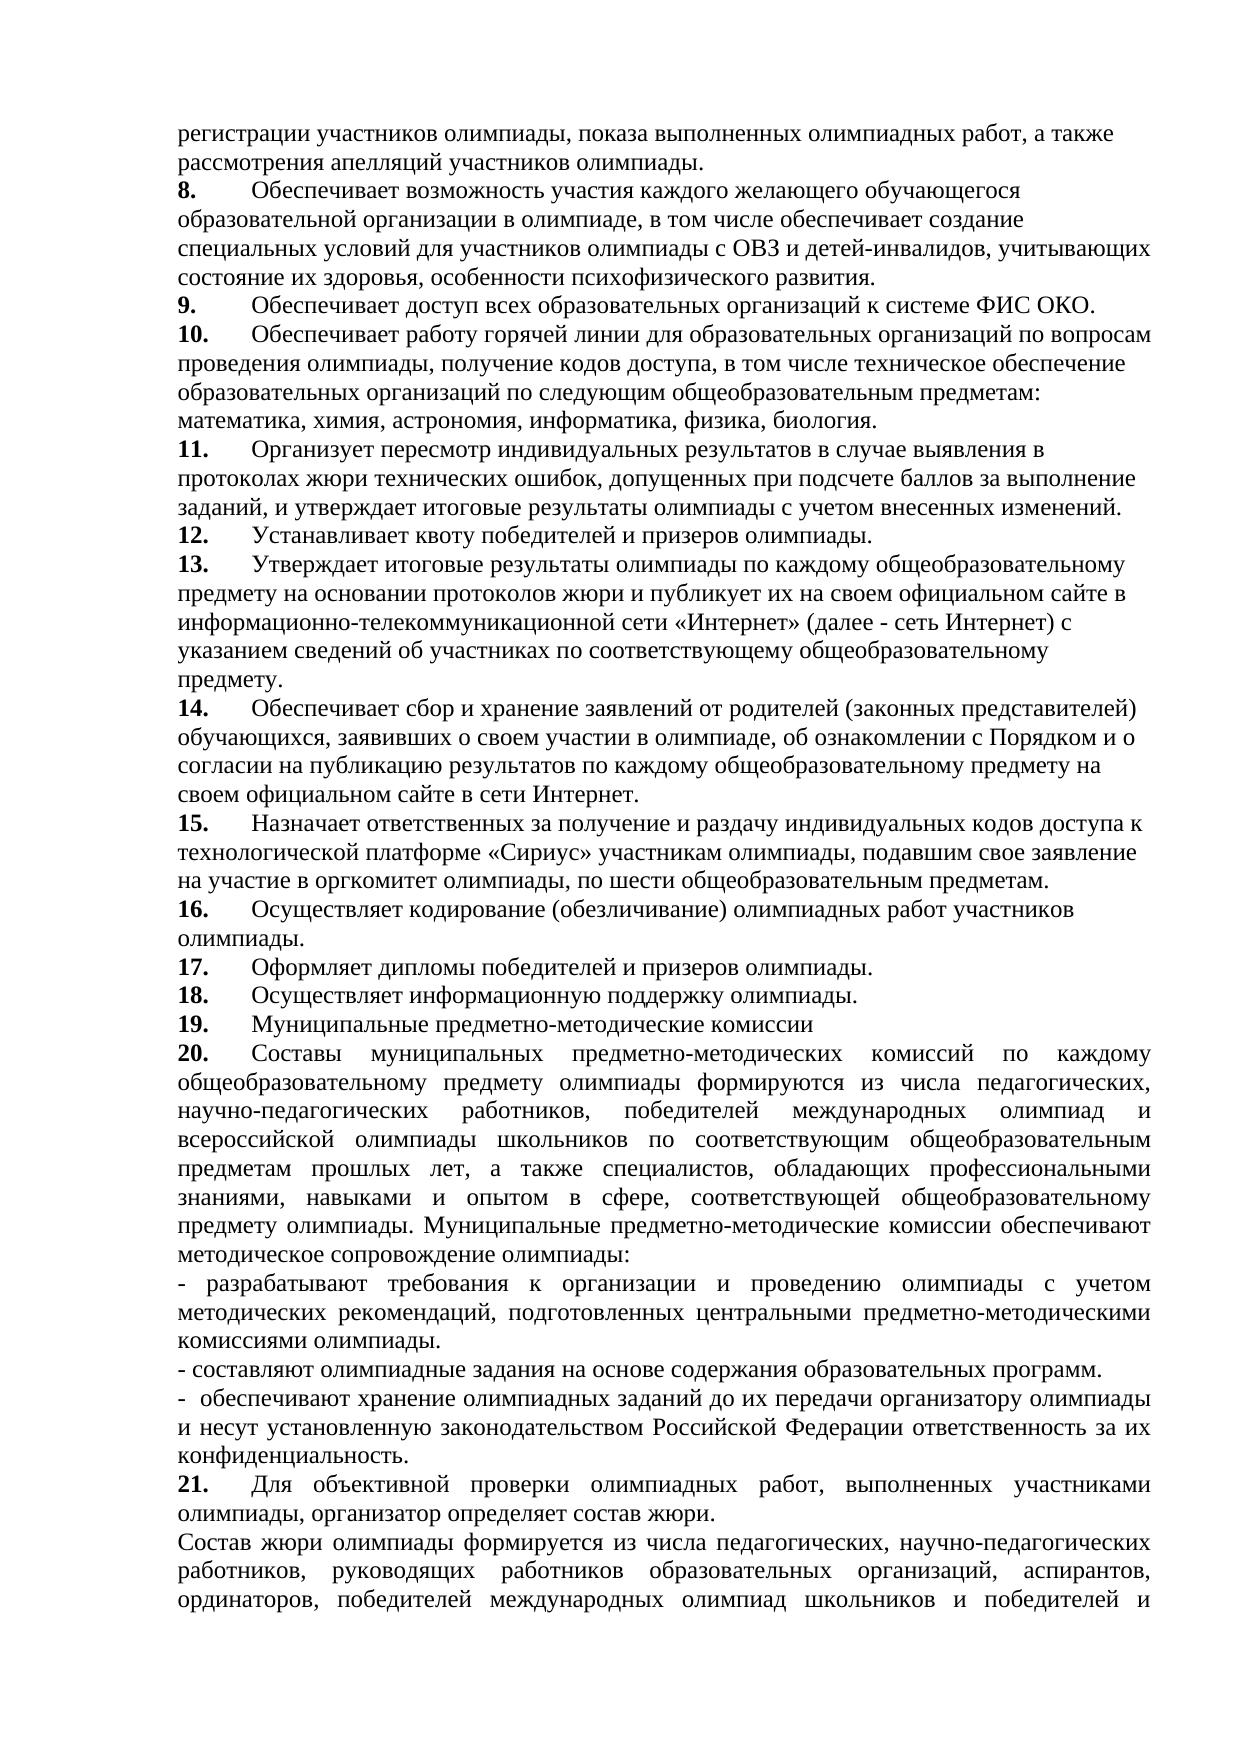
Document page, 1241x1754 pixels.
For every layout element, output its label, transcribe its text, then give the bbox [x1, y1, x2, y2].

list Обеспечивает доступ всех образовательных организаций к системе ФИС ОКО. [177, 291, 1152, 319]
list Обеспечивает возможность участия каждого желающего обучающегося образовательной организации в олимпиаде, в том числе обеспечивает создание специальных условий для участников олимпиады с ОВЗ и детей-инвалидов, учитывающих состояние их здоровья, особенности психофизического развития. [177, 176, 1152, 291]
list Организует пересмотр индивидуальных результатов в случае выявления в протоколах жюри технических ошибок, допущенных при подсчете баллов за выполнение заданий, и утверждает итоговые результаты олимпиады с учетом внесенных изменений. [177, 434, 1152, 521]
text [177, 1527, 1152, 1613]
list Осуществляет кодирование (обезличивание) олимпиадных работ участников олимпиады. [177, 894, 1152, 952]
text - составляют олимпиадные задания на основе содержания образовательных программ. [177, 1354, 1152, 1383]
text - разрабатывают требования к организации и проведению олимпиады с учетом методических рекомендаций, подготовленных центральными предметно-методическими комиссиями олимпиады. [177, 1268, 1152, 1354]
list Устанавливает квоту победителей и призеров олимпиады. [177, 521, 1152, 549]
list Оформляет дипломы победителей и призеров олимпиады. [177, 952, 1152, 981]
list Для объективной проверки олимпиадных работ, выполненных участниками олимпиады, организатор определяет состав жюри. [177, 1469, 1152, 1527]
list Обеспечивает работу горячей линии для образовательных организаций по вопросам проведения олимпиады, получение кодов доступа, в том числе техническое обеспечение образовательных организаций по следующим общеобразовательным предметам: математика, химия, астрономия, информатика, физика, биология. [177, 319, 1152, 434]
list Назначает ответственных за получение и раздачу индивидуальных кодов доступа к технологической платформе «Сириус» участникам олимпиады, подавшим свое заявление на участие в оргкомитет олимпиады, по шести общеобразовательным предметам. [177, 808, 1152, 894]
list Утверждает итоговые результаты олимпиады по каждому общеобразовательному предмету на основании протоколов жюри и публикует их на своем официальном сайте в информационно-телекоммуникационной сети «Интернет» (далее - сеть Интернет) с указанием сведений об участниках по соответствующему общеобразовательному предмету. [177, 549, 1152, 693]
list Муниципальные предметно-методические комиссии [177, 1009, 1152, 1038]
list Осуществляет информационную поддержку олимпиады. [177, 981, 1152, 1009]
list Обеспечивает сбор и хранение заявлений от родителей (законных представителей) обучающихся, заявивших о своем участии в олимпиаде, об ознакомлении с Порядком и о согласии на публикацию результатов по каждому общеобразовательному предмету на своем официальном сайте в сети Интернет. [177, 693, 1152, 808]
text - обеспечивают хранение олимпиадных заданий до их передачи организатору олимпиады и несут установленную законодательством Российской Федерации ответственность за их конфиденциальность. [177, 1383, 1152, 1469]
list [177, 118, 1152, 176]
list Составы муниципальных предметно-методических комиссий по каждому общеобразовательному предмету олимпиады формируются из числа педагогических, научно-педагогических работников, победителей международных олимпиад и всероссийской олимпиады школьников по соответствующим общеобразовательным предметам прошлых лет, а также специалистов, обладающих профессиональными знаниями, навыками и опытом в сфере, соответствующей общеобразовательному предмету олимпиады. Муниципальные предметно-методические комиссии обеспечивают методическое сопровождение олимпиады: [177, 1038, 1152, 1268]
